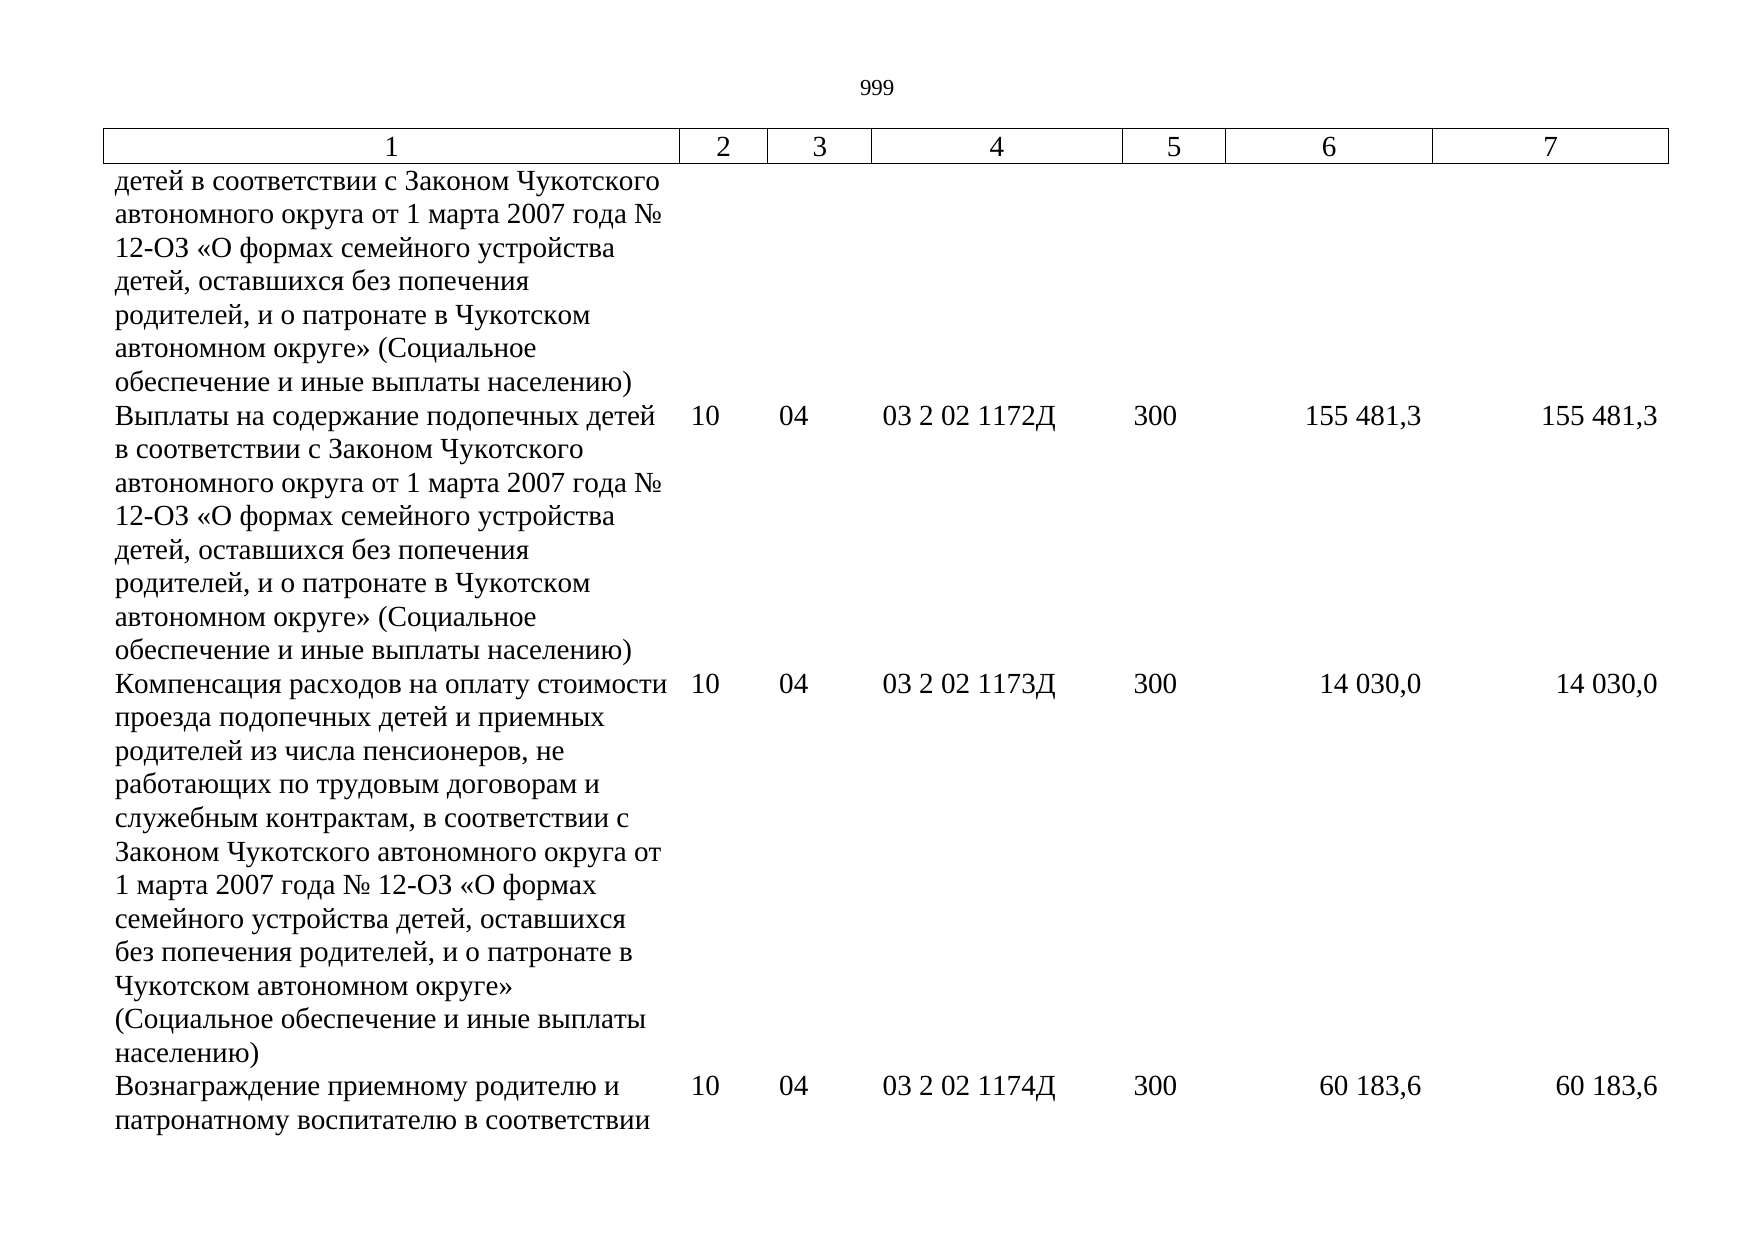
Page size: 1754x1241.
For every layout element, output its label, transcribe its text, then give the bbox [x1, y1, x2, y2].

table_header 7 [1433, 129, 1668, 163]
table_header 6 [1226, 129, 1432, 163]
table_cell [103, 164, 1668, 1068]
table_header 3 [768, 129, 871, 163]
table_header 2 [680, 129, 767, 163]
table_header 4 [872, 129, 1122, 163]
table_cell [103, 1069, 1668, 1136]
table_header 1 [104, 129, 679, 163]
table_header 5 [1123, 129, 1225, 163]
